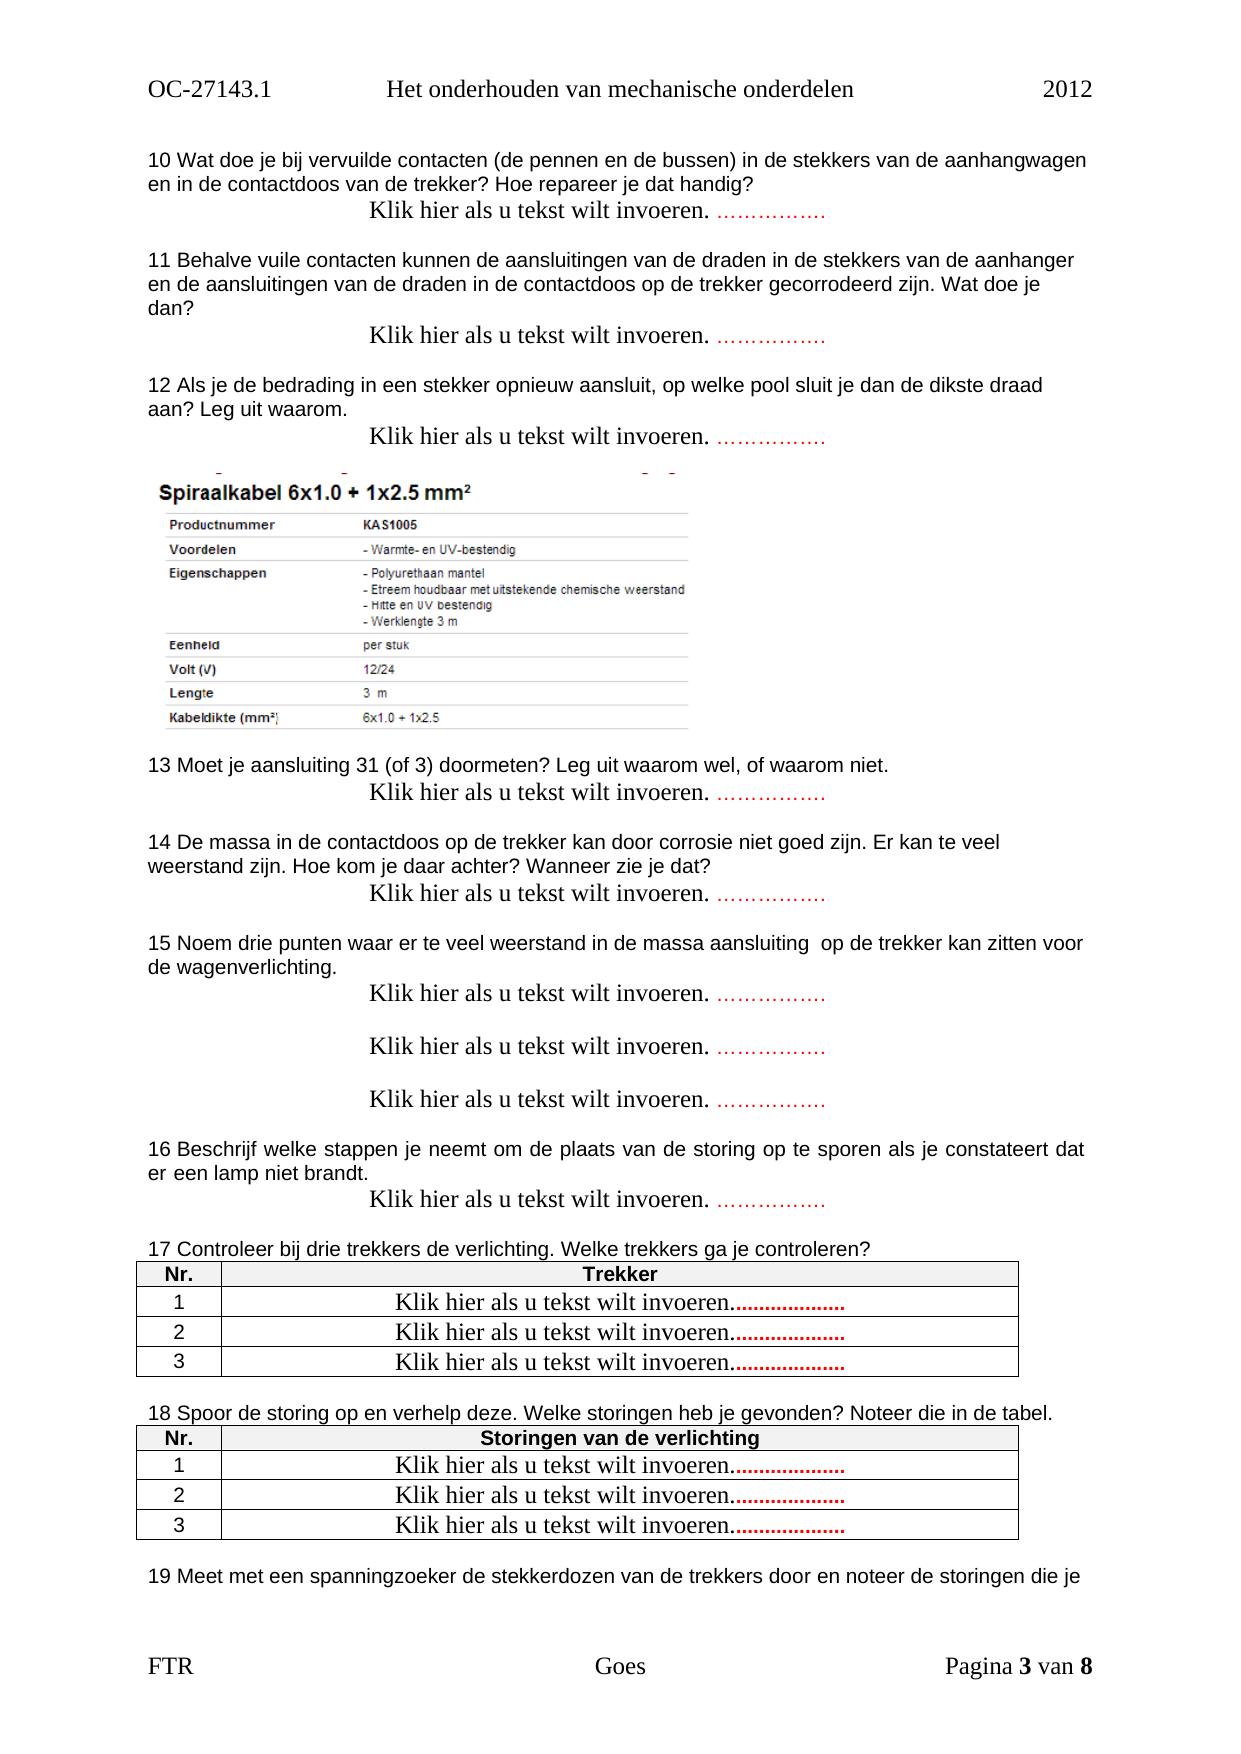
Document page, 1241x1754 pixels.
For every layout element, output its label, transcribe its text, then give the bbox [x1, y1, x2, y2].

table_cell 3 [137, 1347, 221, 1376]
table_cell ................... [222, 1287, 1018, 1316]
table_cell 3 [137, 1510, 221, 1539]
table_header Storingen van de verlichting [222, 1426, 1018, 1449]
text ……………. [148, 421, 1093, 449]
text ……………. [148, 320, 1093, 349]
text ……………. [148, 777, 1093, 806]
text 12 Als je de bedrading in een stekker opnieuw aansluit, op welke pool sluit je dan de dikste draad aan? Leg uit waarom. [148, 373, 1093, 421]
text 17 Controleer bij drie trekkers de verlichting. Welke trekkers ga je controleren? [148, 1237, 1093, 1261]
text ……………. [148, 878, 1093, 907]
text ……………. [148, 1031, 1093, 1060]
text 11 Behalve vuile contacten kunnen de aansluitingen van de draden in de stekkers van de aanhanger en de aansluitingen van de draden in de contactdoos op de trekker gecorrodeerd zijn. Wat doe je dan? [148, 248, 1093, 320]
text 13 Moet je aansluiting 31 (of 3) doormeten? Leg uit waarom wel, of waarom niet. [148, 753, 1093, 777]
table_cell 1 [137, 1287, 221, 1316]
text 14 De massa in de contactdoos op de trekker kan door corrosie niet goed zijn. Er kan te veel weerstand zijn. Hoe kom je daar achter? Wanneer zie je dat? [148, 830, 1093, 878]
table_header Nr. [137, 1262, 221, 1286]
text 15 Noem drie punten waar er te veel weerstand in de massa aansluiting op de trekker kan zitten voor de wagenverlichting. [148, 931, 1093, 978]
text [148, 1564, 1093, 1588]
table_cell ................... [222, 1510, 1018, 1539]
text 16 Beschrijf welke stappen je neemt om de plaats van de storing op te sporen als je constateert dat er een lamp niet brandt. [148, 1137, 1093, 1184]
table_cell ................... [222, 1317, 1018, 1346]
table_cell 1 [137, 1451, 221, 1479]
table_header Trekker [222, 1262, 1018, 1286]
text ……………. [148, 196, 1093, 224]
text ……………. [148, 1184, 1093, 1213]
text 10 Wat doe je bij vervuilde contacten (de pennen en de bussen) in de stekkers van de aanhangwagen en in de contactdoos van de trekker? Hoe repareer je dat handig? [148, 148, 1093, 196]
table_cell ................... [222, 1480, 1018, 1509]
text 18 Spoor de storing op en verhelp deze. Welke storingen heb je gevonden? Noteer die in de tabel. [148, 1401, 1093, 1424]
table_cell ................... [222, 1347, 1018, 1376]
table_header Nr. [137, 1426, 221, 1449]
table_cell 2 [137, 1480, 221, 1509]
text ……………. [148, 1084, 1093, 1113]
text ……………. [148, 978, 1093, 1007]
table_cell ................... [222, 1451, 1018, 1479]
picture [147, 473, 733, 754]
table_cell 2 [137, 1317, 221, 1346]
